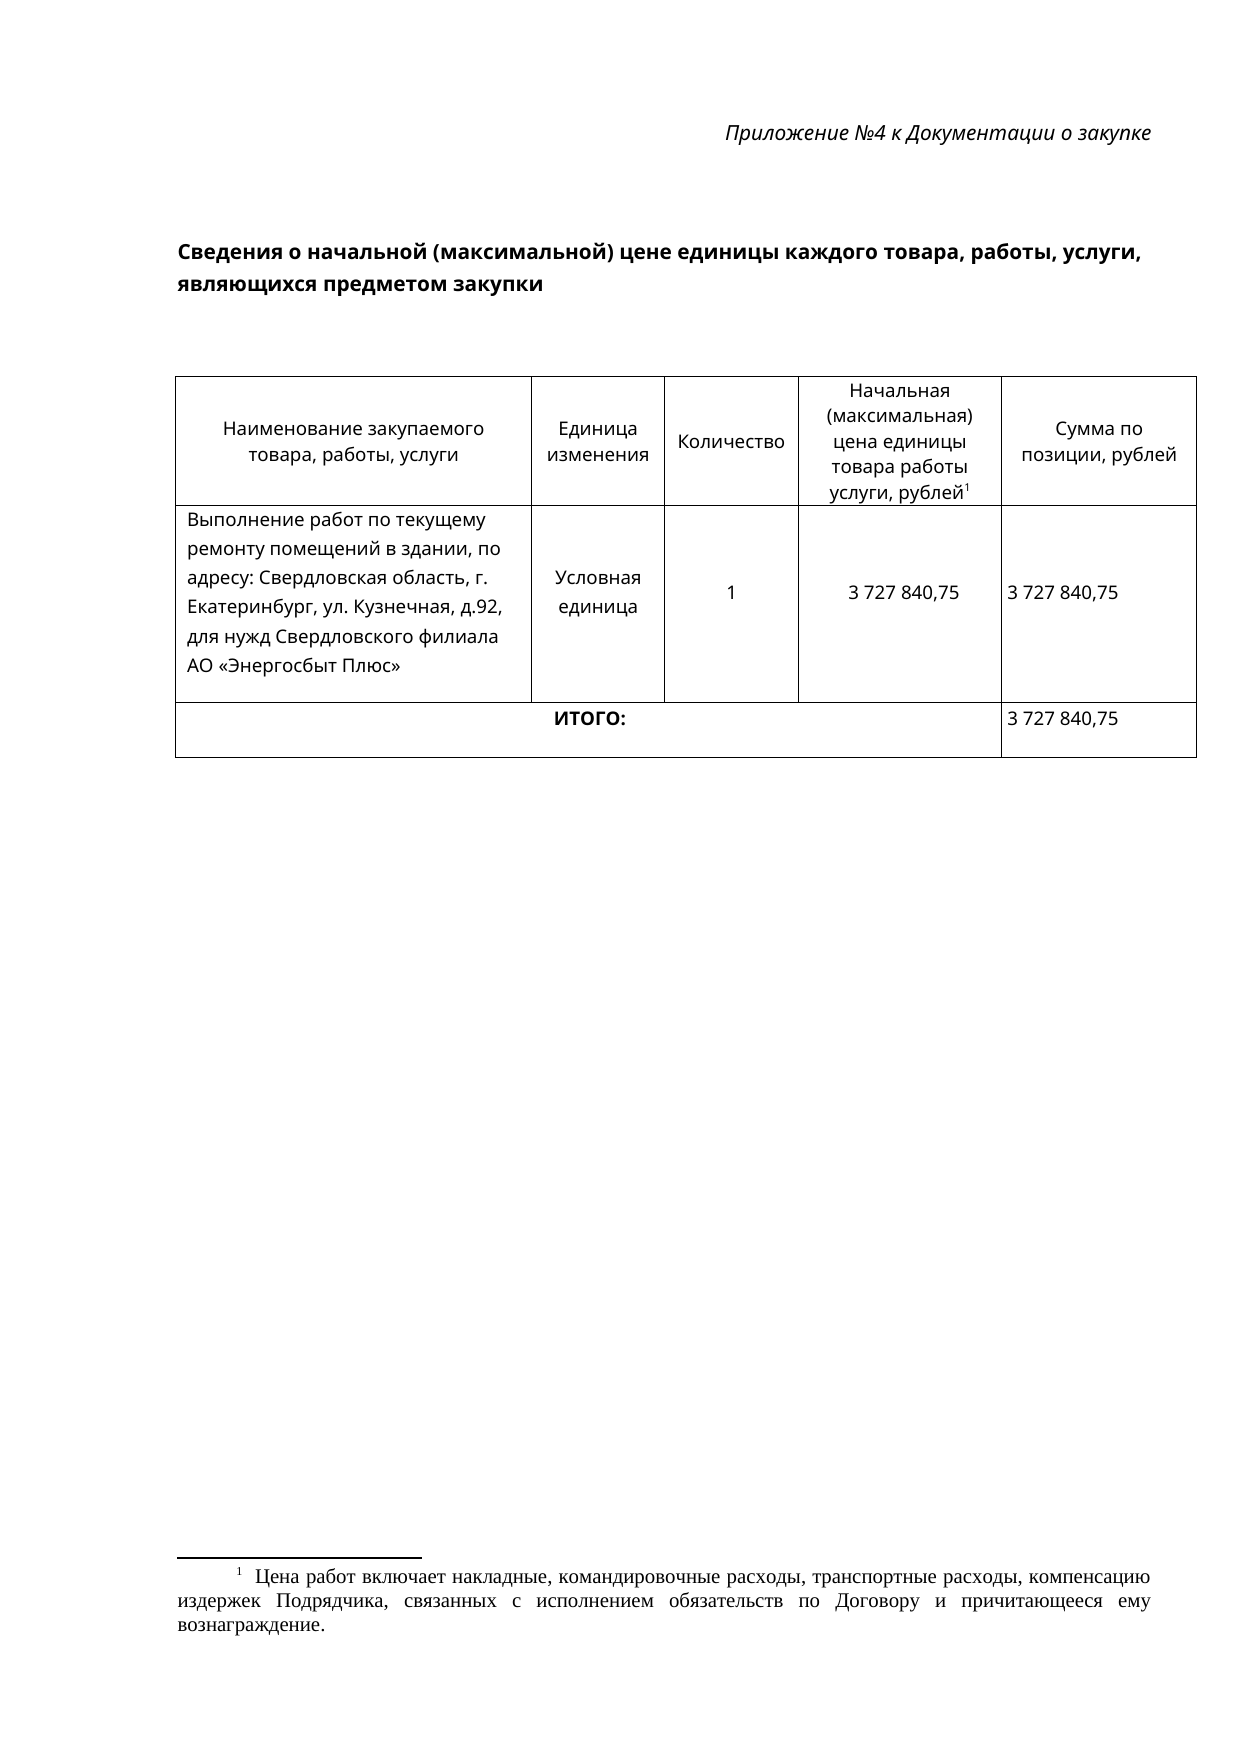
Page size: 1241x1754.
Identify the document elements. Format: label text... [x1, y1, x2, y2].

table_cell ИТОГО: [176, 703, 1001, 757]
text Сведения о начальной (максимальной) цене единицы каждого товара, работы, услуги, являющихся предметом закупки [177, 237, 1152, 298]
table_cell 3 727 840,75 [1002, 506, 1196, 702]
table_header Наименование закупаемого товара, работы, услуги [176, 377, 531, 505]
table_cell Выполнение работ по текущему ремонту помещений в здании, по адресу: Свердловская область, г. Екатеринбург, ул. Кузнечная, д.92, для нужд Свердловского филиала АО «Энергосбыт Плюс» [176, 506, 531, 702]
table_header Начальная (максимальная) цена единицы товара работы услуги, рублей [799, 377, 1001, 505]
list Приложение №4 к Документации о закупке [252, 118, 1152, 147]
table_header Сумма по позиции, рублей [1002, 377, 1196, 505]
table_cell Условная единица [532, 506, 664, 702]
table_cell 3 727 840,75 [799, 506, 1001, 702]
table_cell 1 [665, 506, 798, 702]
table_header Единица изменения [532, 377, 664, 505]
table_header Количество [665, 377, 798, 505]
table_cell 3 727 840,75 [1002, 703, 1196, 757]
